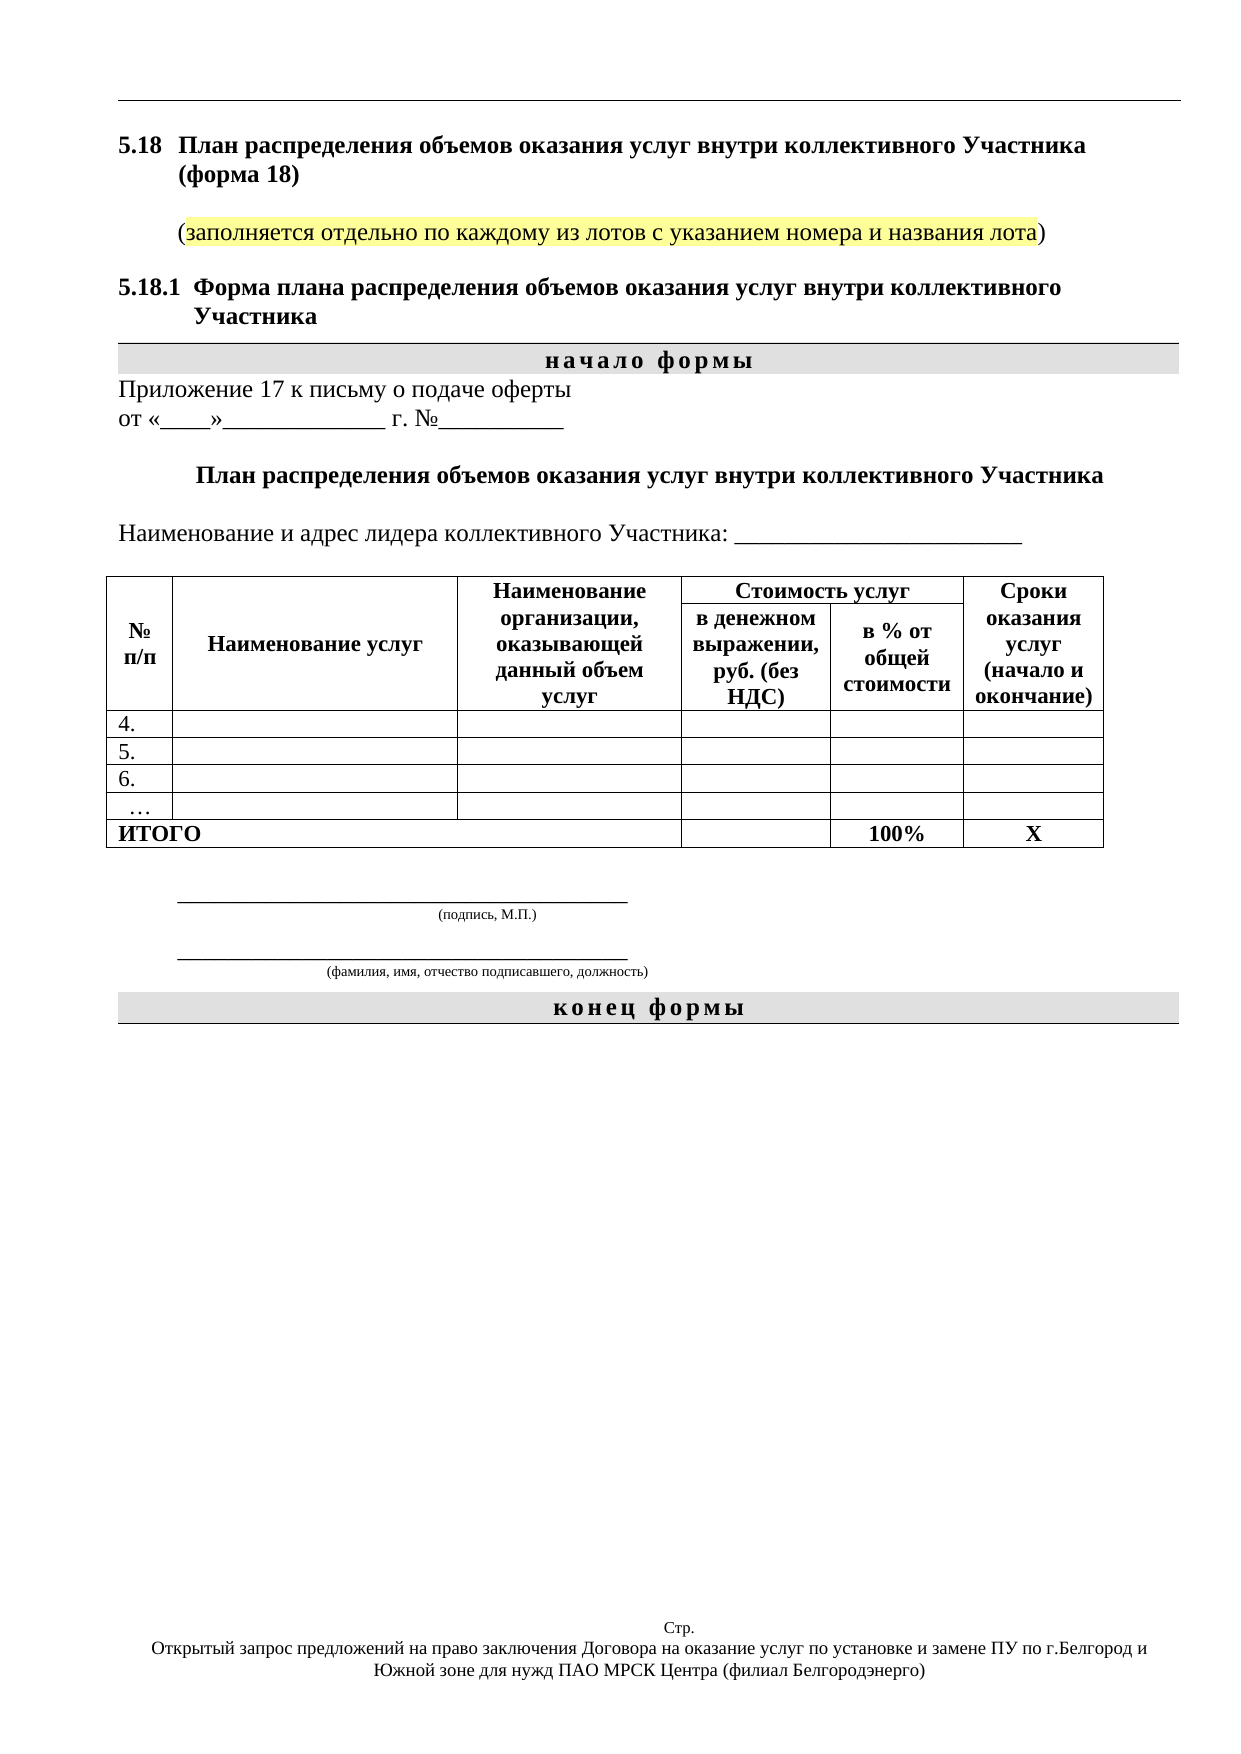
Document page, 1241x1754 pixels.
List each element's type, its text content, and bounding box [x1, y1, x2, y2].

subtitle План распределения объемов оказания услуг внутри коллективного Участника (форма 18) [118, 130, 1181, 188]
table_cell [682, 765, 830, 792]
text (подпись, М.П.) [118, 906, 797, 934]
table_cell [458, 765, 681, 792]
table_cell [107, 738, 172, 764]
subtitle Форма плана распределения объемов оказания услуг внутри коллективного Участника [118, 272, 1181, 330]
table_cell [173, 765, 457, 792]
table_cell [458, 793, 681, 819]
table_header Наименование услуг [173, 577, 457, 709]
table_cell [964, 711, 1103, 737]
table_cell … [107, 793, 172, 819]
text конец формы [118, 992, 1179, 1023]
table_cell [458, 738, 681, 764]
table_header Сроки оказания услуг (начало и окончание) [964, 577, 1103, 709]
table_cell [964, 793, 1103, 819]
text Наименование и адрес лидера коллективного Участника: _______________________ [118, 518, 1181, 547]
text План распределения объемов оказания услуг внутри коллективного Участника [118, 461, 1181, 489]
text начало формы [118, 344, 1179, 374]
text ____________________________________ [118, 877, 1181, 906]
table_cell [107, 765, 172, 792]
table_cell в денежном выражении, руб. (без НДС) [682, 604, 830, 709]
text Приложение 17 к письму о подаче оферты от «____»_____________ г. №__________ [118, 374, 1181, 432]
table_cell Х [964, 820, 1103, 847]
table_cell в % от общей стоимости [831, 604, 963, 709]
text ____________________________________ [118, 934, 1181, 963]
table_cell [682, 738, 830, 764]
table_cell [964, 765, 1103, 792]
table_cell [964, 738, 1103, 764]
table_cell [682, 820, 830, 847]
table_cell 100% [831, 820, 963, 847]
table_header Наименование организации, оказывающей данный объем услуг [458, 577, 681, 709]
table_cell ИТОГО [107, 820, 681, 847]
table_cell [682, 711, 830, 737]
table_cell [458, 711, 681, 737]
table_cell [831, 765, 963, 792]
table_cell [173, 711, 457, 737]
table_cell [173, 793, 457, 819]
table_cell [107, 711, 172, 737]
table_header № п/п [107, 577, 172, 709]
table_cell [173, 738, 457, 764]
table_cell [831, 793, 963, 819]
table_cell [831, 711, 963, 737]
table_cell [831, 738, 963, 764]
text (фамилия, имя, отчество подписавшего, должность) [118, 963, 797, 992]
table_header Стоимость услуг [682, 577, 963, 603]
table_cell [682, 793, 830, 819]
